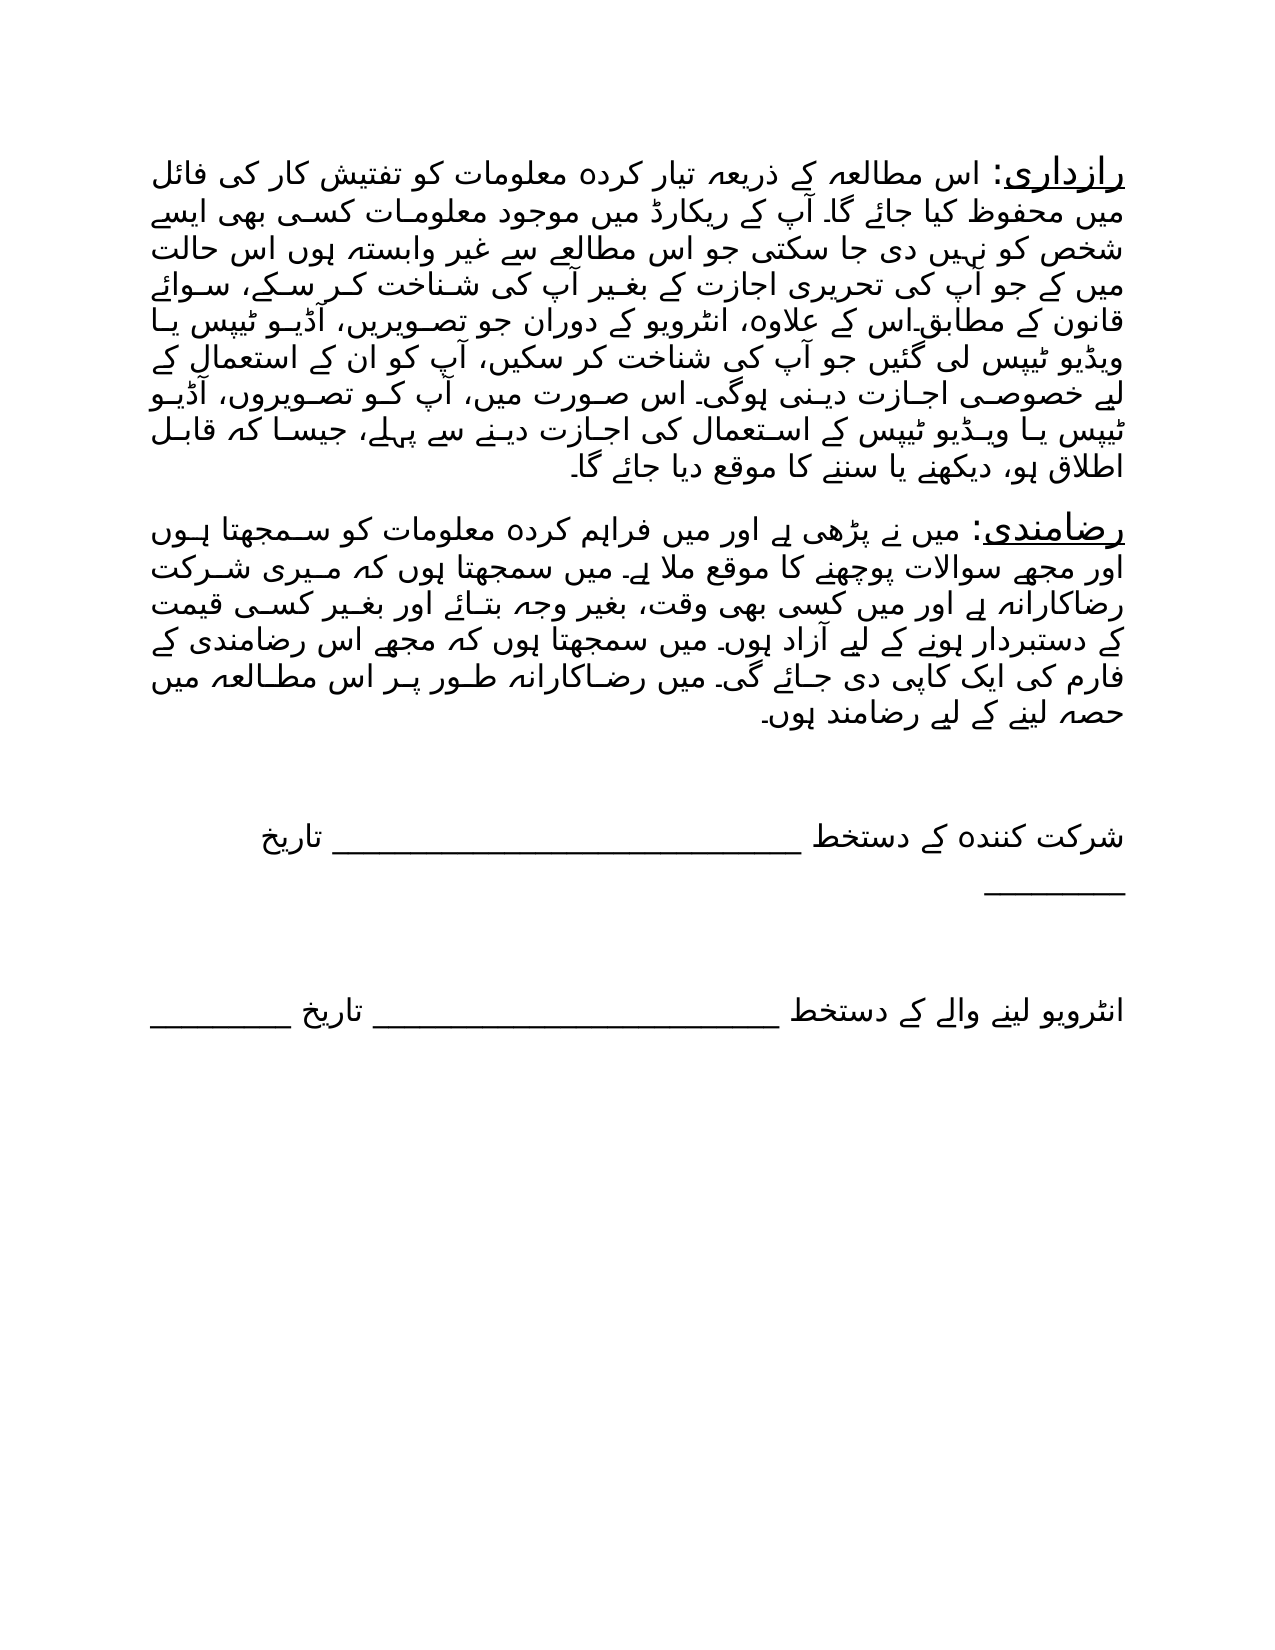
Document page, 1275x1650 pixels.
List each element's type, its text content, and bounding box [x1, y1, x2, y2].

text رازداری: اس مطالعہ کے ذریعہ تیار کردہ معلومات کو تفتیش کار کی فائل میں محفوظ کیا جائے گا۔ آپ کے ریکارڈ میں موجود معلومات کسی بھی ایسے شخص کو نہیں دی جا سکتی جو اس مطالعے سے غیر وابستہ ہوں اس حالت میں کے جو آپ کی تحریری اجازت کے بغیر آپ کی شناخت کر سکے، سوائے قانون کے مطابق۔اس کے علاوہ، انٹرویو کے دوران جو تصویریں، آڈیو ٹیپس یا ویڈیو ٹیپس لی گئیں جو آپ کی شناخت کر سکیں، آپ کو ان کے استعمال کے لیے خصوصی اجازت دینی ہوگی۔ اس صورت میں، آپ کو تصویروں، آڈیو ٹیپس یا ویڈیو ٹیپس کے استعمال کی اجازت دینے سے پہلے، جیسا کہ قابل اطلاق ہو، دیکھنے یا سننے کا موقع دیا جائے گا۔ [150, 150, 1125, 484]
text رضامندی: میں نے پڑھی ہے اور میں فراہم کردہ معلومات کو سمجھتا ہوں اور مجھے سوالات پوچھنے کا موقع ملا ہے۔ میں سمجھتا ہوں کہ میری شرکت رضاکارانہ ہے اور میں کسی بھی وقت، بغیر وجہ بتائے اور بغیر کسی قیمت کے دستبردار ہونے کے لیے آزاد ہوں۔ میں سمجھتا ہوں کہ مجھے اس رضامندی کے فارم کی ایک کاپی دی جائے گی۔ میں رضاکارانہ طور پر اس مطالعہ میں حصہ لینے کے لیے رضامند ہوں۔ [150, 505, 1125, 731]
text شرکت کنندہ کے دستخط ______________________________ تاریخ _________ [150, 818, 1125, 896]
text انٹرویو لینے والے کے دستخط __________________________ تاریخ _________ [150, 992, 1125, 1028]
